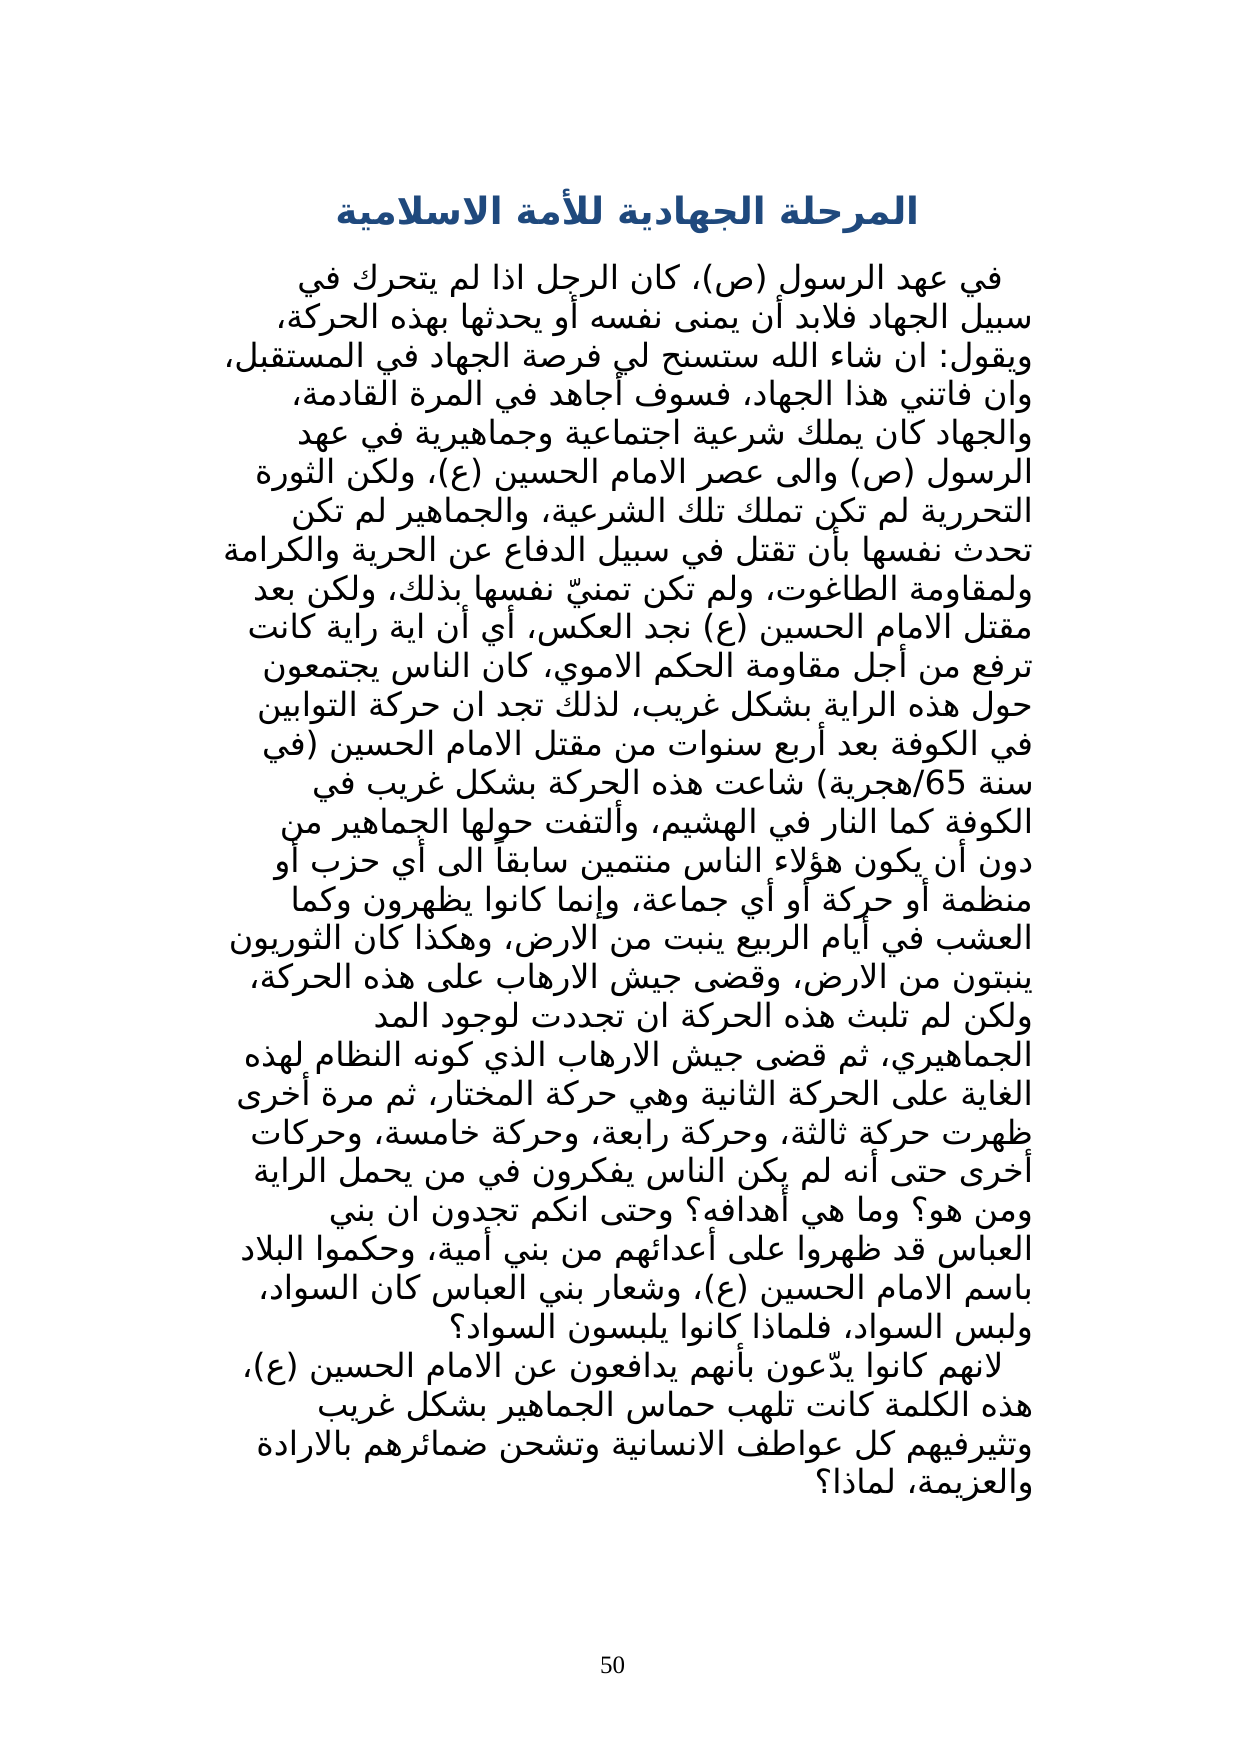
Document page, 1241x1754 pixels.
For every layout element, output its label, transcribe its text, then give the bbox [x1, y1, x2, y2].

text لانهم كانوا يدّعون بأنهم يدافعون عن الامام الحسين (ع)، هذه الكلمة كانت تلهب حماس الجماهير بشكل غريب وتثيرفيهم كل عواطف الانسانية وتشحن ضمائرهم بالارادة والعزيمة، لماذا؟ [222, 1346, 1033, 1502]
text في عهد الرسول (ص)، كان الرجل اذا لم يتحرك في سبيل الجهاد فلابد أن يمنى نفسه أو يحدثها بهذه الحركة، ويقول: ان شاء الله ستسنح لي فرصة الجهاد في المستقبل، وان فاتني هذا الجهاد، فسوف أجاهد في المرة القادمة، والجهاد كان يملك شرعية اجتماعية وجماهيرية في عهد الرسول (ص) والى عصر الامام الحسين (ع)، ولكن الثورة التحررية لم تكن تملك تلك الشرعية، والجماهير لم تكن تحدث نفسها بأن تقتل في سبيل الدفاع عن الحرية والكرامة ولمقاومة الطاغوت، ولم تكن تمنيّ نفسها بذلك، ولكن بعد مقتل الامام الحسين (ع) نجد العكس، أي أن اية راية كانت ترفع من أجل مقاومة الحكم الاموي، كان الناس يجتمعون حول هذه الراية بشكل غريب، لذلك تجد ان حركة التوابين في الكوفة بعد أربع سنوات من مقتل الامام الحسين (في سنة 65/هجرية) شاعت هذه الحركة بشكل غريب في الكوفة كما النار في الهشيم، وألتفت حولها الجماهير من دون أن يكون هؤلاء الناس منتمين سابقاً الى أي حزب أو منظمة أو حركة أو أي جماعة، وإنما كانوا يظهرون وكما العشب في أيام الربيع ينبت من الارض، وهكذا كان الثوريون ينبتون من الارض، وقضى جيش الارهاب على هذه الحركة، ولكن لم تلبث هذه الحركة ان تجددت لوجود المد الجماهيري، ثم قضى جيش الارهاب الذي كونه النظام لهذه الغاية على الحركة الثانية وهي حركة المختار، ثم مرة أخرى ظهرت حركة ثالثة، وحركة رابعة، وحركة خامسة، وحركات أخرى حتى أنه لم يكن الناس يفكرون في من يحمل الراية ومن هو؟ وما هي أهدافه؟ وحتى انكم تجدون ان بني العباس قد ظهروا على أعدائهم من بني أمية، وحكموا البلاد باسم الامام الحسين (ع)، وشعار بني العباس كان السواد، ولبس السواد، فلماذا كانوا يلبسون السواد؟ [222, 258, 1033, 1346]
subtitle المرحلة الجهادية للأمة الاسلامية [222, 190, 1033, 233]
